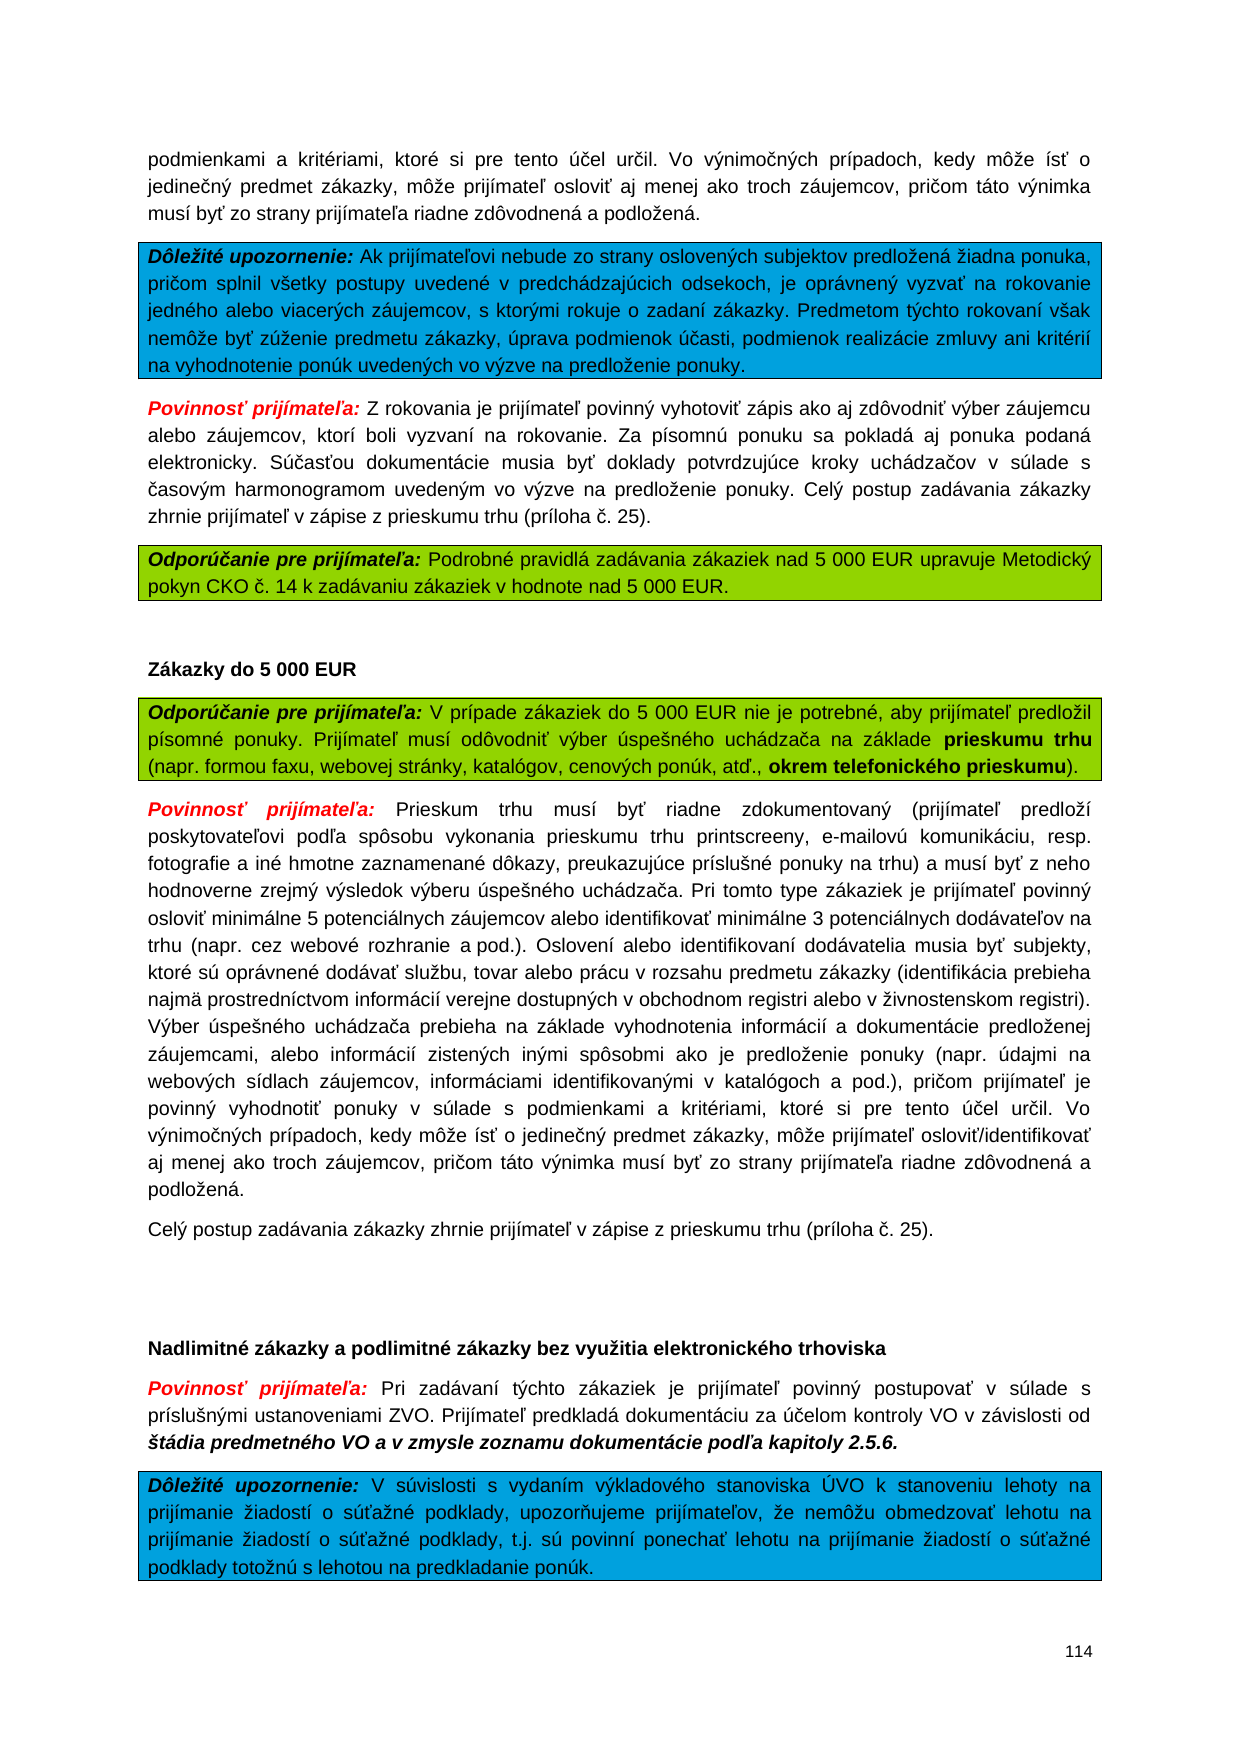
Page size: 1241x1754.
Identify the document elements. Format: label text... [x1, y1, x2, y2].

text Nadlimitné zákazky a podlimitné zákazky bez využitia elektronického trhoviska [148, 1337, 1092, 1360]
text Povinnosť prijímateľa: Prieskum trhu musí byť riadne zdokumentovaný (prijímateľ predloží poskytovateľovi podľa spôsobu vykonania prieskumu trhu printscreeny, e-mailovú komunikáciu, resp. fotografie a iné hmotne zaznamenané dôkazy, preukazujúce príslušné ponuky na trhu) a musí byť z neho hodnoverne zrejmý výsledok výberu úspešného uchádzača. Pri tomto type zákaziek je prijímateľ povinný osloviť minimálne 5 potenciálnych záujemcov alebo identifikovať minimálne 3 potenciálnych dodávateľov na trhu (napr. cez webové rozhranie a pod.). Oslovení alebo identifikovaní dodávatelia musia byť subjekty, ktoré sú oprávnené dodávať službu, tovar alebo prácu v rozsahu predmetu zákazky (identifikácia prebieha najmä prostredníctvom informácií verejne dostupných v obchodnom registri alebo v živnostenskom registri). Výber úspešného uchádzača prebieha na základe vyhodnotenia informácií a dokumentácie predloženej záujemcami, alebo informácií zistených inými spôsobmi ako je predloženie ponuky (napr. údajmi na webových sídlach záujemcov, informáciami identifikovanými v katalógoch a pod.), pričom prijímateľ je povinný vyhodnotiť ponuky v súlade s podmienkami a kritériami, ktoré si pre tento účel určil. Vo výnimočných prípadoch, kedy môže ísť o jedinečný predmet zákazky, môže prijímateľ osloviť/identifikovať aj menej ako troch záujemcov, pričom táto výnimka musí byť zo strany prijímateľa riadne zdôvodnená a podložená. [148, 798, 1092, 1201]
text Dôležité upozornenie: V súvislosti s vydaním výkladového stanoviska ÚVO k stanoveniu lehoty na prijímanie žiadostí o súťažné podklady, upozorňujeme prijímateľov, že nemôžu obmedzovať lehotu na prijímanie žiadostí o súťažné podklady, t.j. sú povinní ponechať lehotu na prijímanie žiadostí o súťažné podklady totožnú s lehotou na predkladanie ponúk. [139, 1472, 1101, 1580]
text Povinnosť prijímateľa: Z rokovania je prijímateľ povinný vyhotoviť zápis ako aj zdôvodniť výber záujemcu alebo záujemcov, ktorí boli vyzvaní na rokovanie. Za písomnú ponuku sa pokladá aj ponuka podaná elektronicky. Súčasťou dokumentácie musia byť doklady potvrdzujúce kroky uchádzačov v súlade s časovým harmonogramom uvedeným vo výzve na predloženie ponuky. Celý postup zadávania zákazky zhrnie prijímateľ v zápise z prieskumu trhu (príloha č. 25). [148, 396, 1092, 528]
text Odporúčanie pre prijímateľa: Podrobné pravidlá zadávania zákaziek nad 5 000 EUR upravuje Metodický pokyn CKO č. 14 k zadávaniu zákaziek v hodnote nad 5 000 EUR. [139, 546, 1101, 600]
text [148, 148, 1092, 225]
text Povinnosť prijímateľa: Pri zadávaní týchto zákaziek je prijímateľ povinný postupovať v súlade s príslušnými ustanoveniami ZVO. Prijímateľ predkladá dokumentáciu za účelom kontroly VO v závislosti od štádia predmetného VO a v zmysle zoznamu dokumentácie podľa kapitoly 2.5.6. [148, 1377, 1092, 1454]
text Dôležité upozornenie: Ak prijímateľovi nebude zo strany oslovených subjektov predložená žiadna ponuka, pričom splnil všetky postupy uvedené v predchádzajúcich odsekoch, je oprávnený vyzvať na rokovanie jedného alebo viacerých záujemcov, s ktorými rokuje o zadaní zákazky. Predmetom týchto rokovaní však nemôže byť zúženie predmetu zákazky, úprava podmienok účasti, podmienok realizácie zmluvy ani kritérií na vyhodnotenie ponúk uvedených vo výzve na predloženie ponuky. [139, 243, 1101, 378]
text Odporúčanie pre prijímateľa: V prípade zákaziek do 5 000 EUR nie je potrebné, aby prijímateľ predložil písomné ponuky. Prijímateľ musí odôvodniť výber úspešného uchádzača na základe prieskumu trhu (napr. formou faxu, webovej stránky, katalógov, cenových ponúk, atď., okrem telefonického prieskumu). [139, 699, 1101, 780]
text Celý postup zadávania zákazky zhrnie prijímateľ v zápise z prieskumu trhu (príloha č. 25). [148, 1218, 1092, 1241]
text Zákazky do 5 000 EUR [148, 658, 1092, 680]
